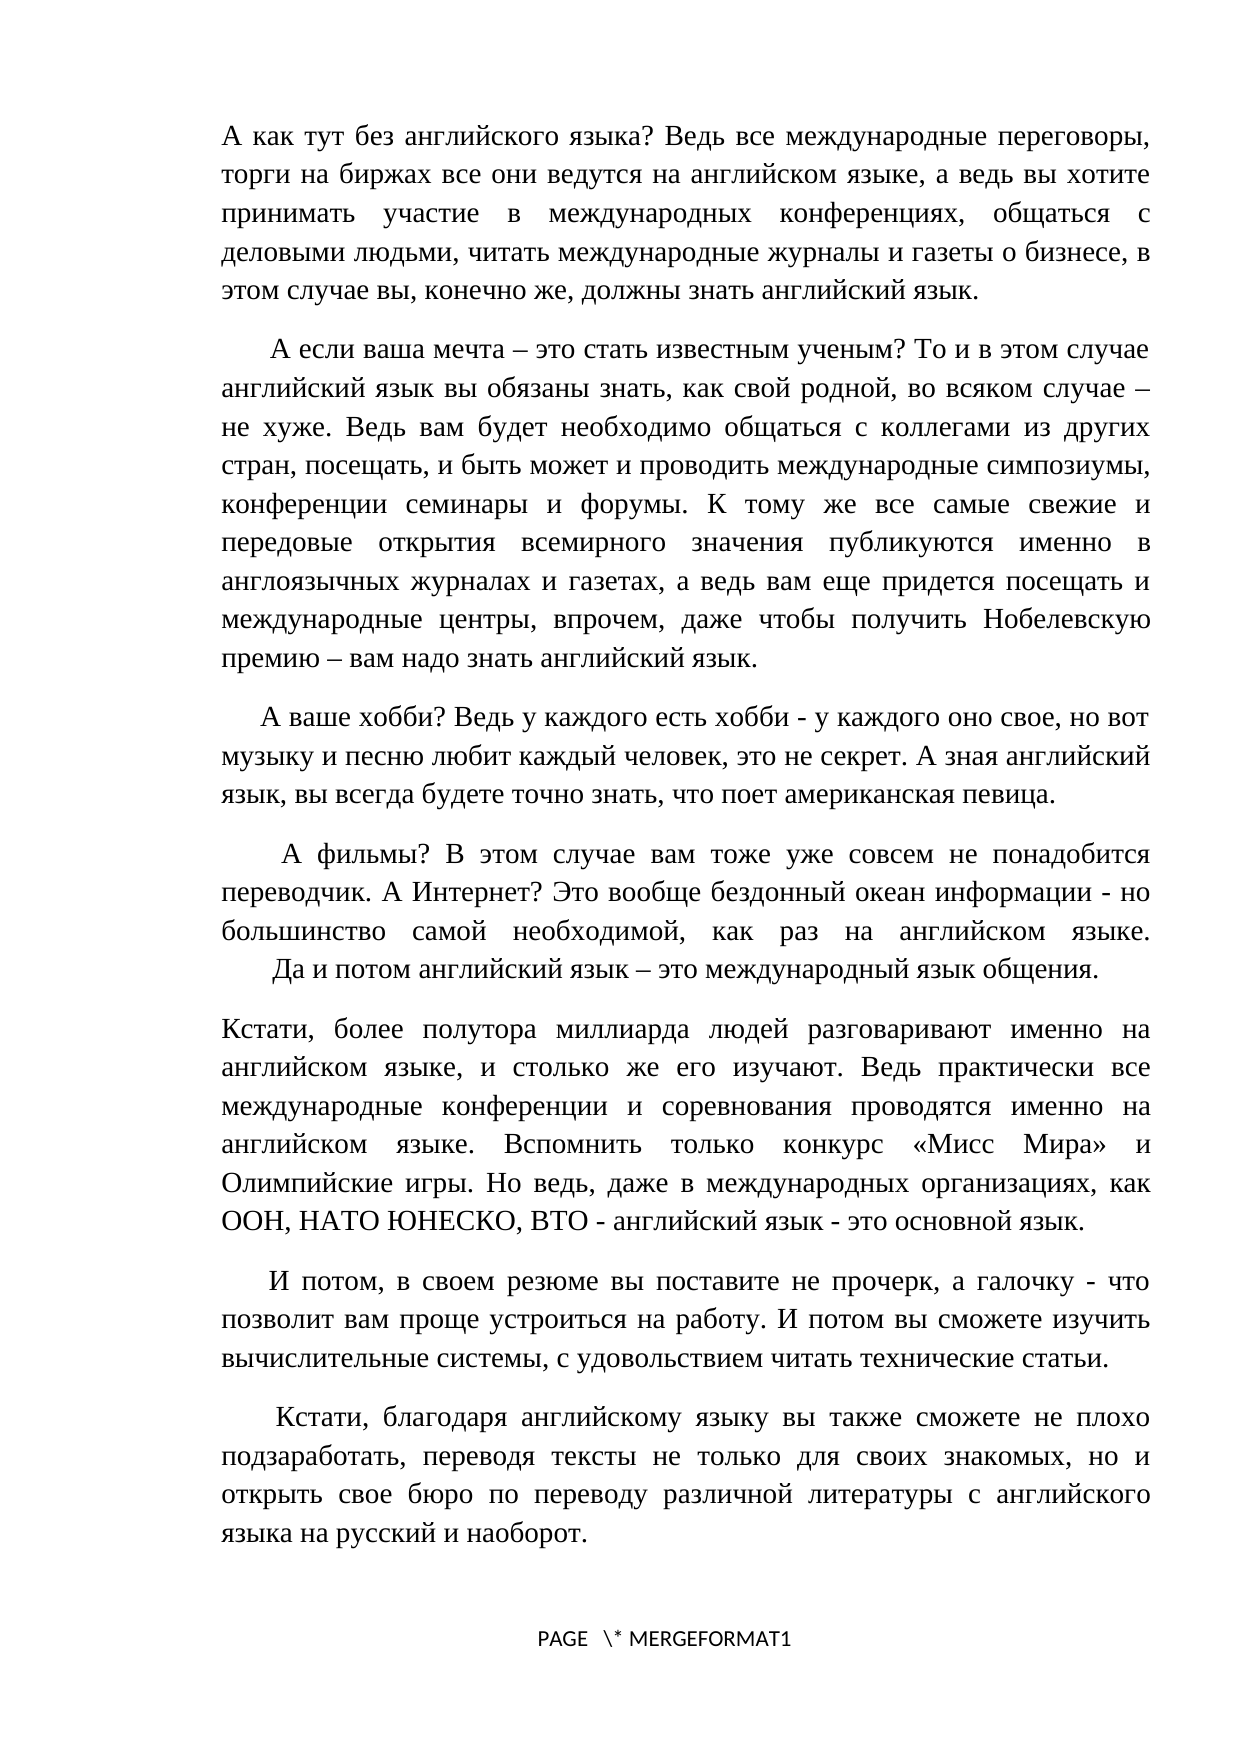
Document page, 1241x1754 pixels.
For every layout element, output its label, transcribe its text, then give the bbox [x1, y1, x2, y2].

text И потом, в своем резюме вы поставите не прочерк, а галочку - что позволит вам проще устроиться на работу. И потом вы сможете изучить вычислительные системы, с удовольствием читать технические статьи. [221, 1263, 1152, 1373]
text Кстати, благодаря английскому языку вы также сможете не плохо подзаработать, переводя тексты не только для своих знакомых, но и открыть свое бюро по переводу различной литературы с английского языка на русский и наоборот. [221, 1399, 1152, 1548]
text А если ваша мечта – это стать известным ученым? То и в этом случае английский язык вы обязаны знать, как свой родной, во всяком случае – не хуже. Ведь вам будет необходимо общаться с коллегами из других стран, посещать, и быть может и проводить международные симпозиумы, конференции семинары и форумы. К тому же все самые свежие и передовые открытия всемирного значения публикуются именно в англоязычных журналах и газетах, а ведь вам еще придется посещать и международные центры, впрочем, даже чтобы получить Нобелевскую премию – вам надо знать английский язык. [221, 332, 1152, 673]
text А ваше хобби? Ведь у каждого есть хобби - у каждого оно свое, но вот музыку и песню любит каждый человек, это не секрет. А зная английский язык, вы всегда будете точно знать, что поет американская певица. [221, 699, 1152, 810]
text А фильмы? В этом случае вам тоже уже совсем не понадобится переводчик. А Интернет? Это вообще бездонный океан информации - но большинство самой необходимой, как раз на английском языке. Да и потом английский язык – это международный язык общения. [221, 836, 1152, 985]
text Кстати, более полутора миллиарда людей разговаривают именно на английском языке, и столько же его изучают. Ведь практически все международные конференции и соревнования проводятся именно на английском языке. Вспомнить только конкурс «Мисс Мира» и Олимпийские игры. Но ведь, даже в международных организациях, как ООН, НАТО ЮНЕСКО, ВТО - английский язык - это основной язык. [221, 1011, 1152, 1237]
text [221, 118, 1152, 306]
